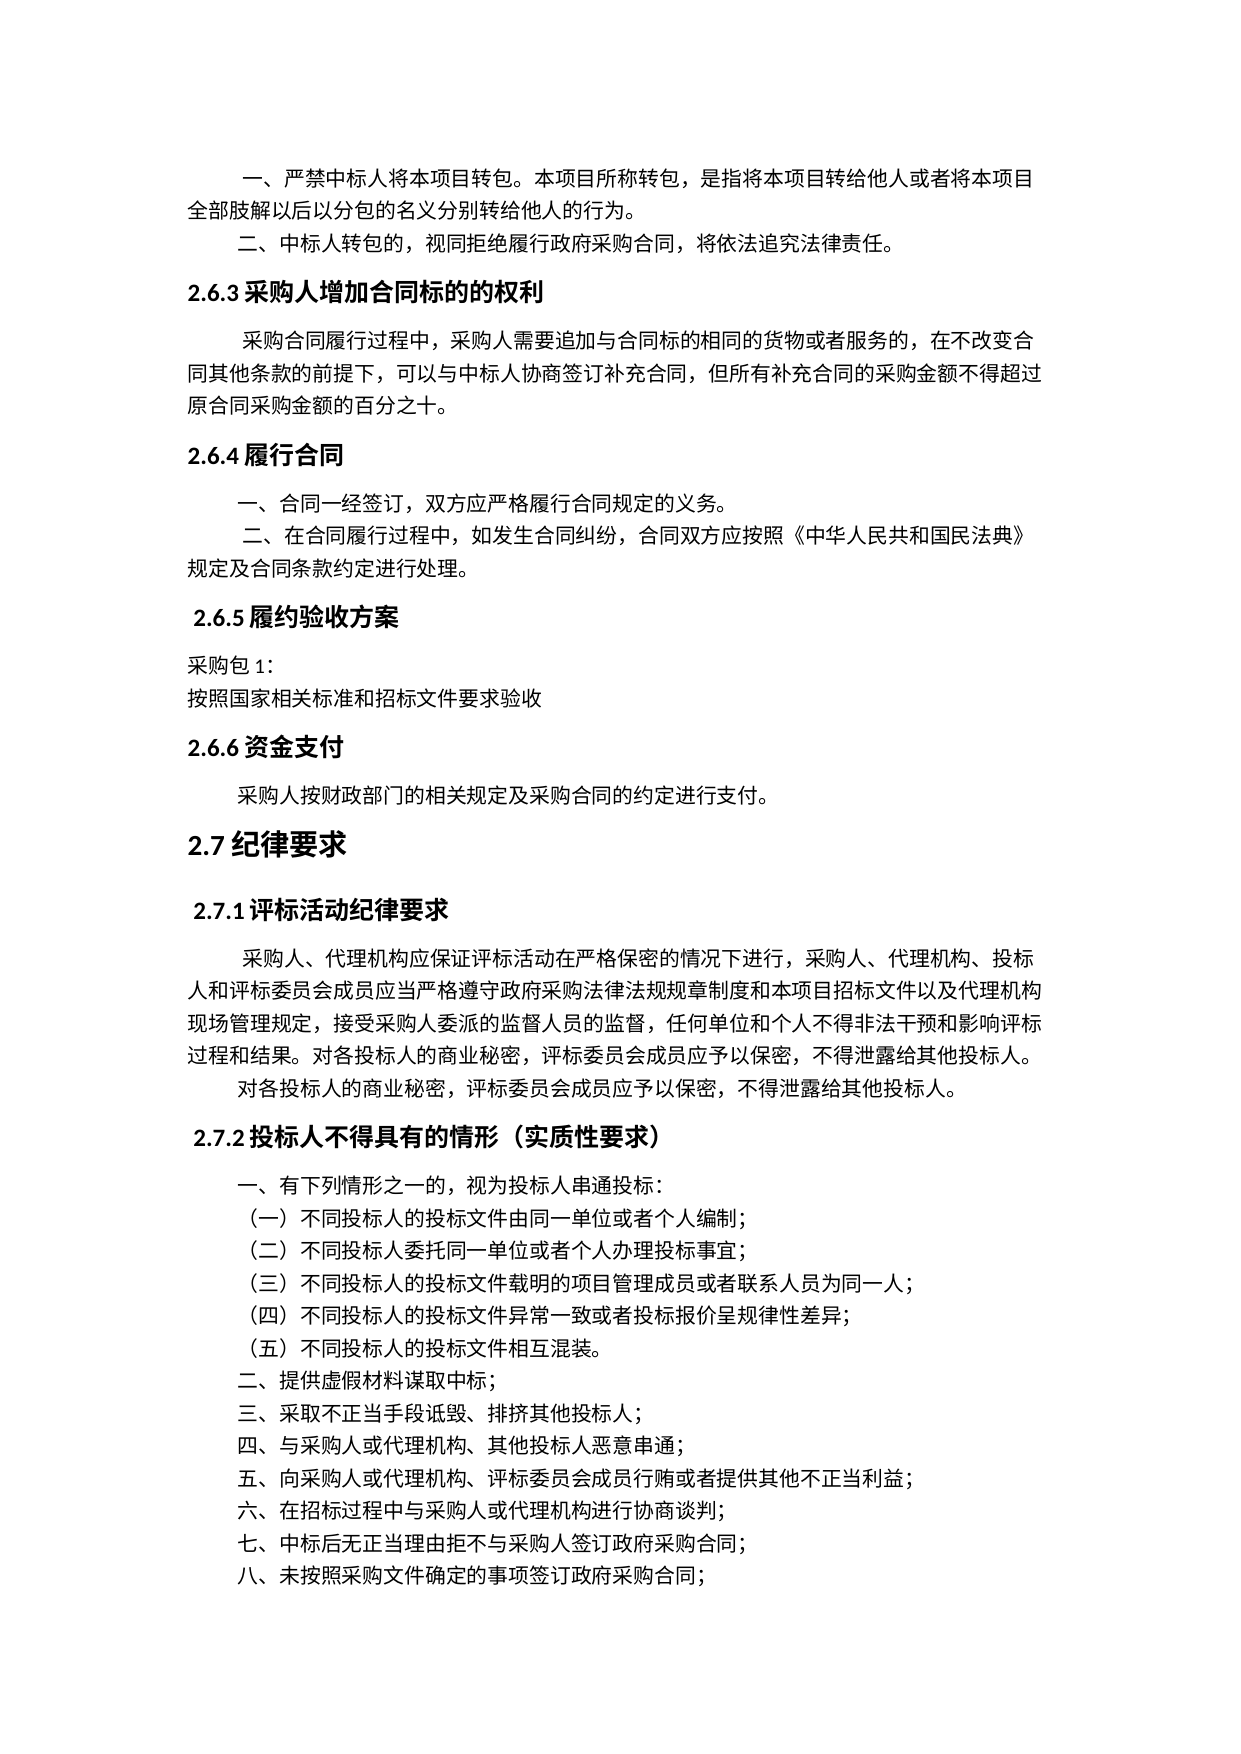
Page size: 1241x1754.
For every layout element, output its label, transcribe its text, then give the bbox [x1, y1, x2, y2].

text 2.7.2投标人不得具有的情形（实质性要求） [187, 1104, 1053, 1169]
text （一）不同投标人的投标文件由同一单位或者个人编制； [187, 1202, 1053, 1234]
text 2.6.6资金支付 [187, 714, 1053, 779]
text 八、未按照采购文件确定的事项签订政府采购合同； [187, 1559, 1053, 1592]
text 采购人按财政部门的相关规定及采购合同的约定进行支付。 [187, 779, 1053, 812]
text 一、合同一经签订，双方应严格履行合同规定的义务。 [187, 487, 1053, 519]
text （二）不同投标人委托同一单位或者个人办理投标事宜； [187, 1234, 1053, 1267]
text 二、中标人转包的，视同拒绝履行政府采购合同，将依法追究法律责任。 [187, 227, 1053, 259]
text 二、提供虚假材料谋取中标； [187, 1364, 1053, 1397]
text 五、向采购人或代理机构、评标委员会成员行贿或者提供其他不正当利益； [187, 1462, 1053, 1494]
text 七、中标后无正当理由拒不与采购人签订政府采购合同； [187, 1527, 1053, 1559]
text 一、有下列情形之一的，视为投标人串通投标： [187, 1169, 1053, 1202]
text 三、采取不正当手段诋毁、排挤其他投标人； [187, 1397, 1053, 1429]
text 2.6.4履行合同 [187, 422, 1053, 487]
text （四）不同投标人的投标文件异常一致或者投标报价呈规律性差异； [187, 1299, 1053, 1332]
text 一、严禁中标人将本项目转包。本项目所称转包，是指将本项目转给他人或者将本项目全部肢解以后以分包的名义分别转给他人的行为。 [187, 162, 1053, 227]
text 2.6.3采购人增加合同标的的权利 [187, 259, 1053, 324]
text （五）不同投标人的投标文件相互混装。 [187, 1332, 1053, 1364]
text 六、在招标过程中与采购人或代理机构进行协商谈判； [187, 1494, 1053, 1527]
text 按照国家相关标准和招标文件要求验收 [187, 682, 1053, 714]
text 2.6.5履约验收方案 [187, 584, 1053, 649]
text 2.7纪律要求 [187, 812, 1053, 877]
text 对各投标人的商业秘密，评标委员会成员应予以保密，不得泄露给其他投标人。 [187, 1072, 1053, 1104]
text 二、在合同履行过程中，如发生合同纠纷，合同双方应按照《中华人民共和国民法典》规定及合同条款约定进行处理。 [187, 519, 1053, 584]
text 采购人、代理机构应保证评标活动在严格保密的情况下进行，采购人、代理机构、投标人和评标委员会成员应当严格遵守政府采购法律法规规章制度和本项目招标文件以及代理机构现场管理规定，接受采购人委派的监督人员的监督，任何单位和个人不得非法干预和影响评标过程和结果。对各投标人的商业秘密，评标委员会成员应予以保密，不得泄露给其他投标人。 [187, 942, 1053, 1072]
text 采购包1： [187, 649, 1053, 682]
text 采购合同履行过程中，采购人需要追加与合同标的相同的货物或者服务的，在不改变合同其他条款的前提下，可以与中标人协商签订补充合同，但所有补充合同的采购金额不得超过原合同采购金额的百分之十。 [187, 324, 1053, 422]
text 2.7.1评标活动纪律要求 [187, 877, 1053, 942]
text 四、与采购人或代理机构、其他投标人恶意串通； [187, 1429, 1053, 1462]
text （三）不同投标人的投标文件载明的项目管理成员或者联系人员为同一人； [187, 1267, 1053, 1299]
